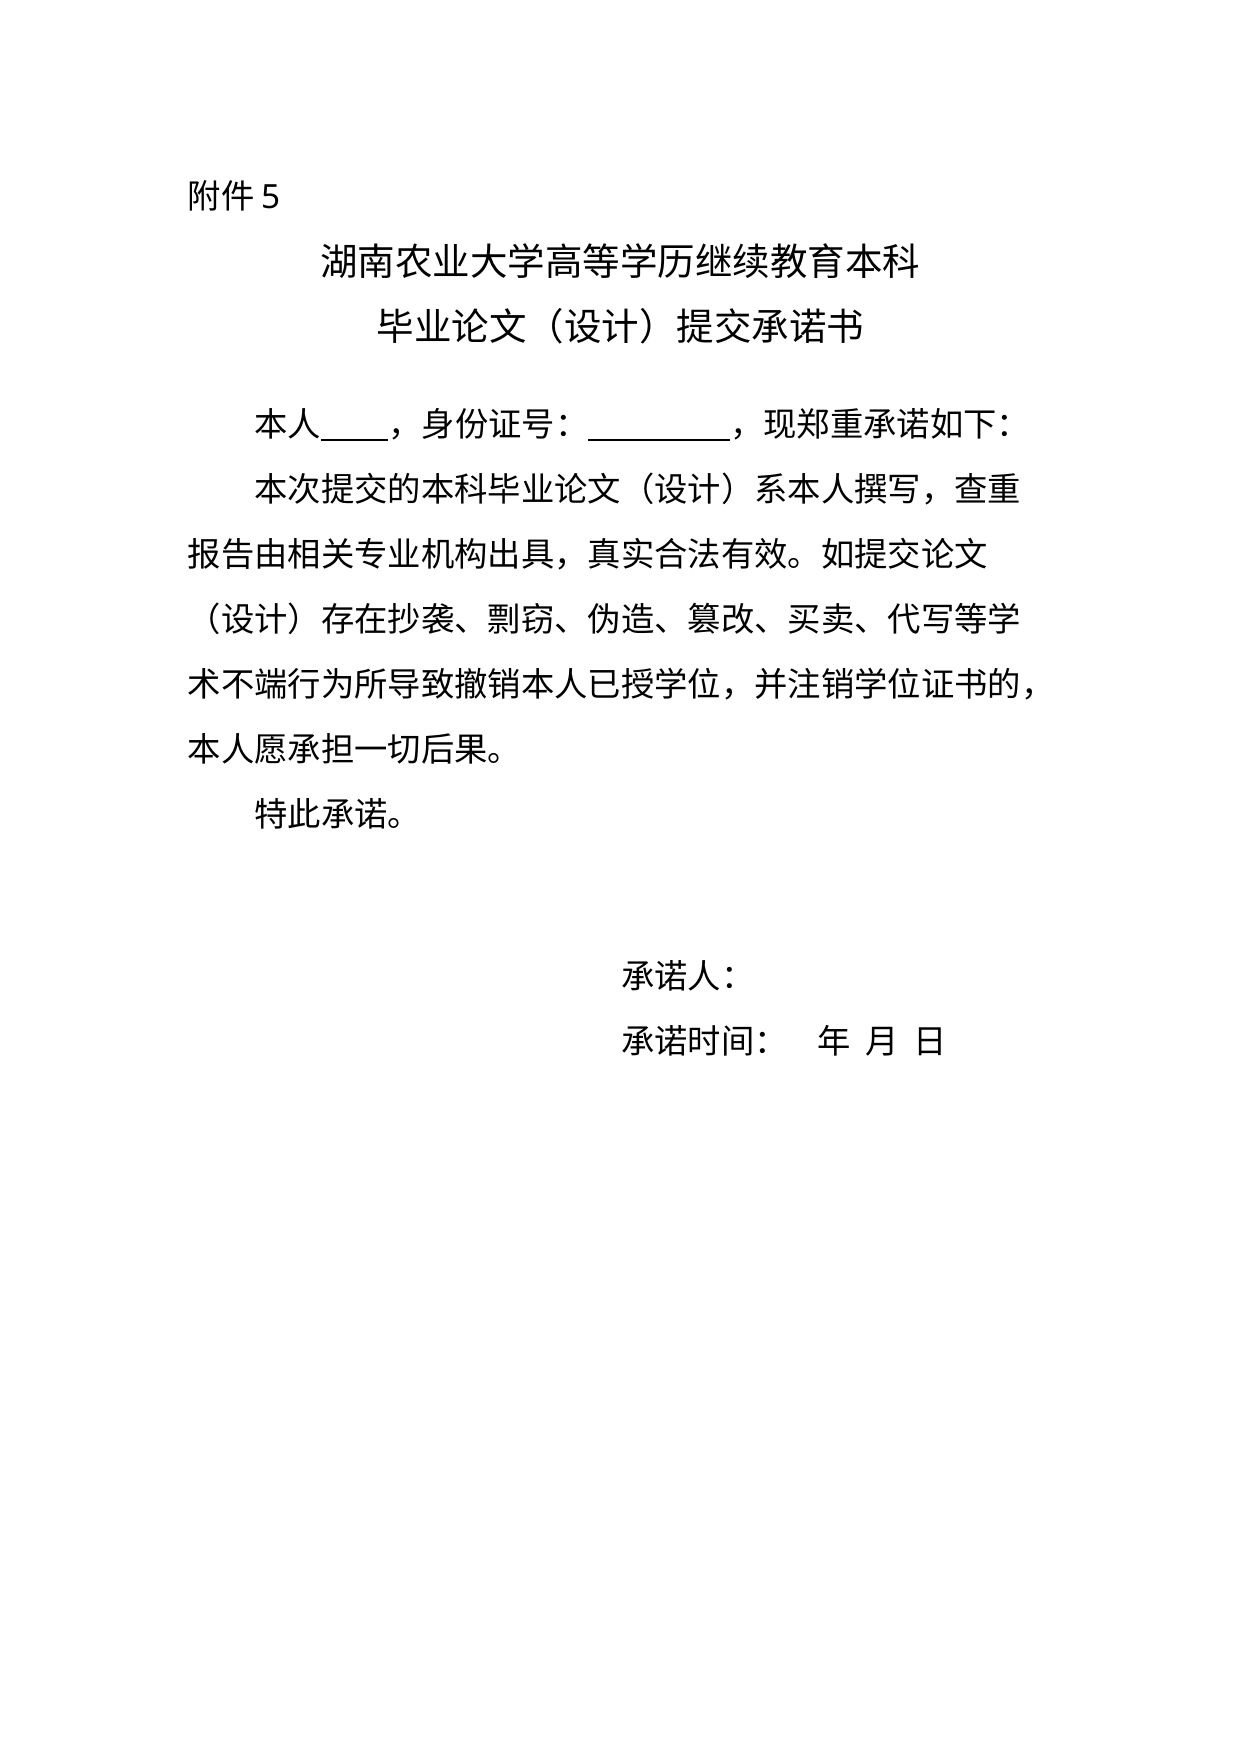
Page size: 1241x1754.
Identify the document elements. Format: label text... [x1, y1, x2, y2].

text 附件5 [187, 162, 1053, 227]
text 本次提交的本科毕业论文（设计）系本人撰写，查重报告由相关专业机构出具，真实合法有效。如提交论文（设计）存在抄袭、剽窃、伪造、篡改、买卖、代写等学术不端行为所导致撤销本人已授学位，并注销学位证书的，本人愿承担一切后果。 [187, 454, 1053, 779]
text 湖南农业大学高等学历继续教育本科 [187, 227, 1053, 292]
text 承诺人： [187, 942, 1053, 1007]
text 本人 ，身份证号： ，现郑重承诺如下： [187, 389, 1053, 454]
text 毕业论文（设计）提交承诺书 [187, 292, 1053, 357]
text 特此承诺。 [187, 779, 1053, 844]
text 承诺时间： 年 月 日 [187, 1007, 1053, 1072]
